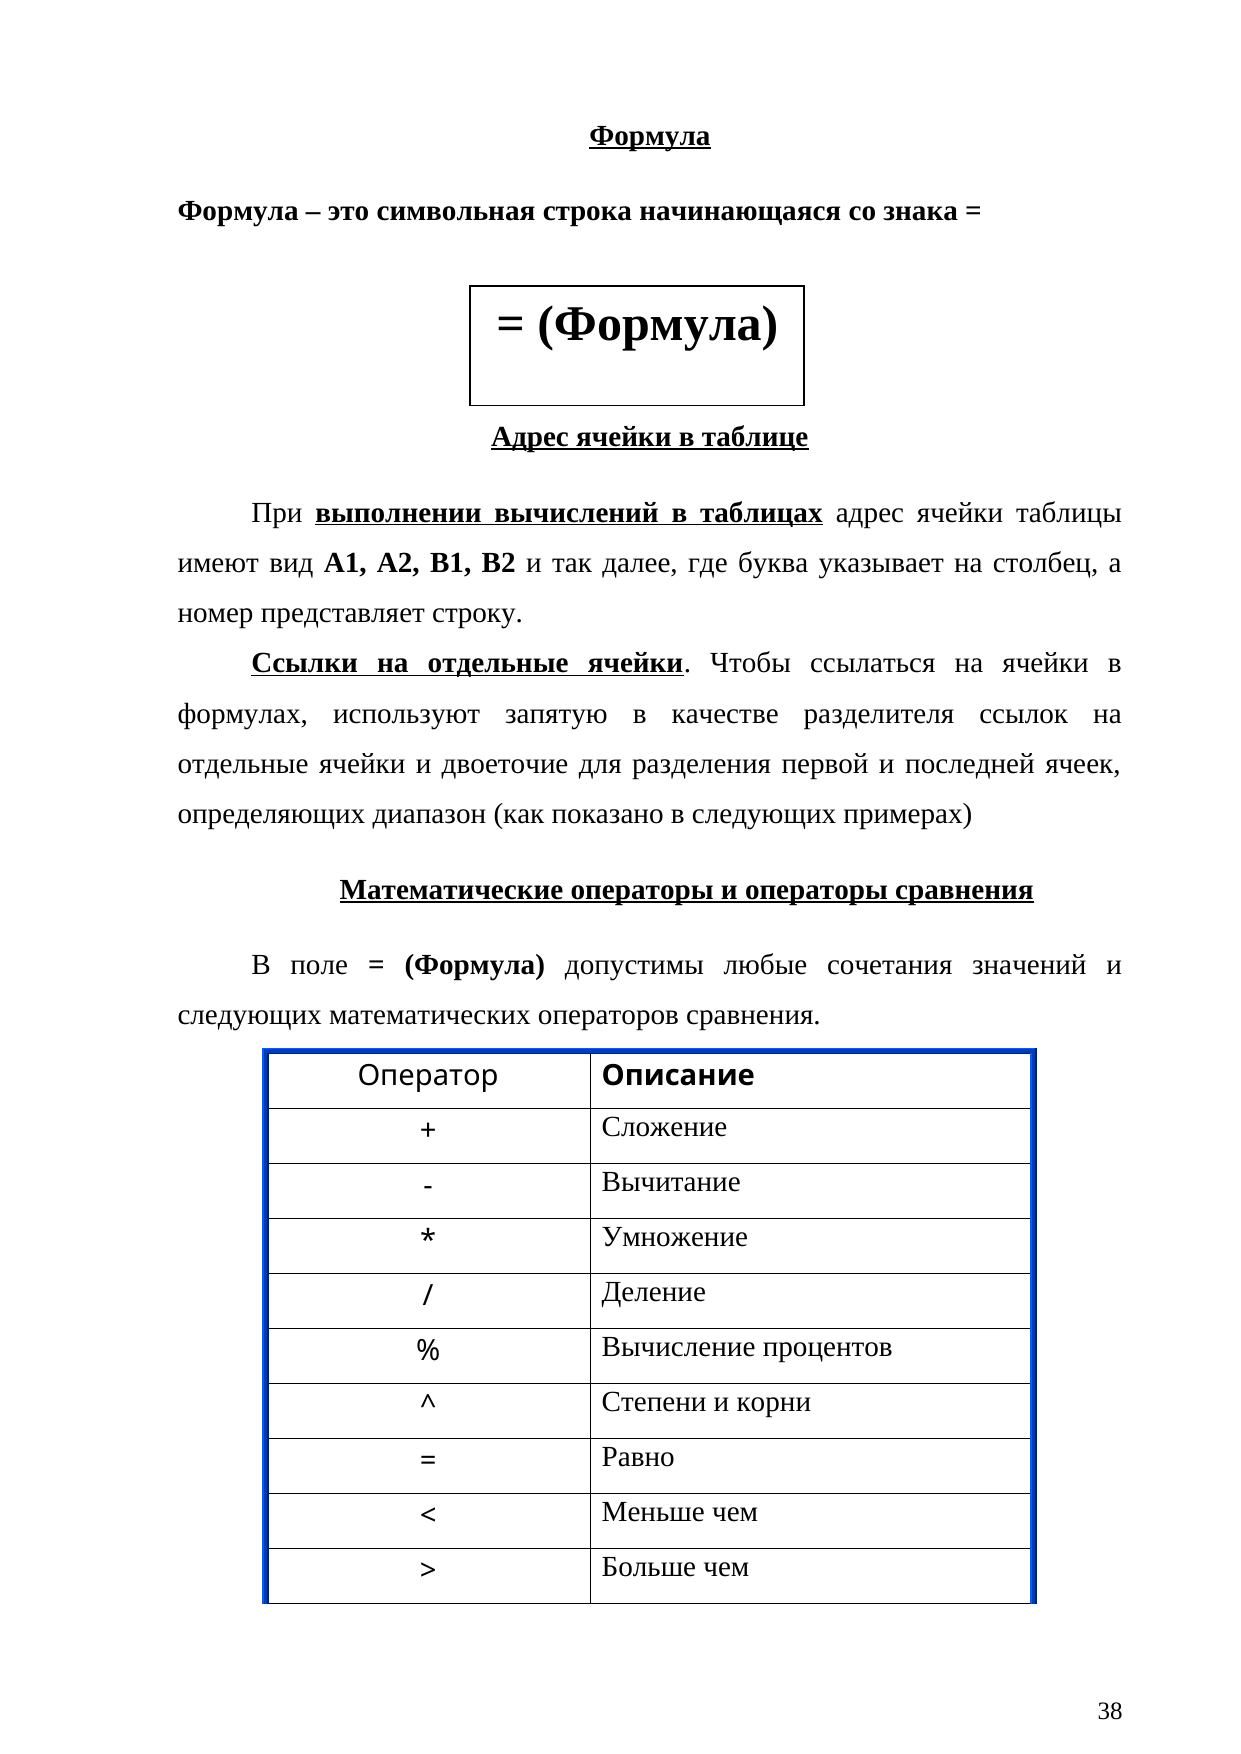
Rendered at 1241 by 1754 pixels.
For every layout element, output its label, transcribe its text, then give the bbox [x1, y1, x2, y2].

table_cell + [269, 1109, 590, 1163]
text В поле = (Формула) допустимы любые сочетания значений и следующих математических операторов сравнения. [177, 947, 1122, 1031]
text Формула [177, 118, 1122, 152]
table_cell < [269, 1494, 590, 1548]
text Ссылки на отдельные ячейки. Чтобы ссылаться на ячейки в формулах, используют запятую в качестве разделителя ссылок на отдельные ячейки и двоеточие для разделения первой и последней ячеек, определяющих диапазон (как показано в следующих примерах) [177, 646, 1122, 830]
table_cell ^ [269, 1384, 590, 1438]
text Формула – это символьная строка начинающаяся со знака = [177, 193, 1122, 227]
text Математические операторы и операторы сравнения [177, 872, 1122, 905]
text При выполнении вычислений в таблицах адрес ячейки таблицы имеют вид А1, А2, В1, В2 и так далее, где буква указывает на столбец, а номер представляет строку. [177, 495, 1122, 629]
table_cell Сложение [591, 1109, 1030, 1163]
table_cell Вычисление процентов [591, 1329, 1030, 1383]
table_header Оператор [269, 1054, 590, 1108]
table_cell > [269, 1549, 590, 1603]
table_cell * [269, 1219, 590, 1273]
table_cell - [269, 1164, 590, 1218]
table_cell Деление [591, 1274, 1030, 1328]
table_cell Равно [591, 1439, 1030, 1493]
table_cell Меньше чем [591, 1494, 1030, 1548]
table_cell Больше чем [591, 1549, 1030, 1603]
table_cell Степени и корни [591, 1384, 1030, 1438]
table_cell = [269, 1439, 590, 1493]
text Адрес ячейки в таблице [177, 419, 1122, 453]
table_cell Умножение [591, 1219, 1030, 1273]
table_cell / [269, 1274, 590, 1328]
table_cell Вычитание [591, 1164, 1030, 1218]
table_header Описание [591, 1054, 1030, 1108]
table_cell % [269, 1329, 590, 1383]
